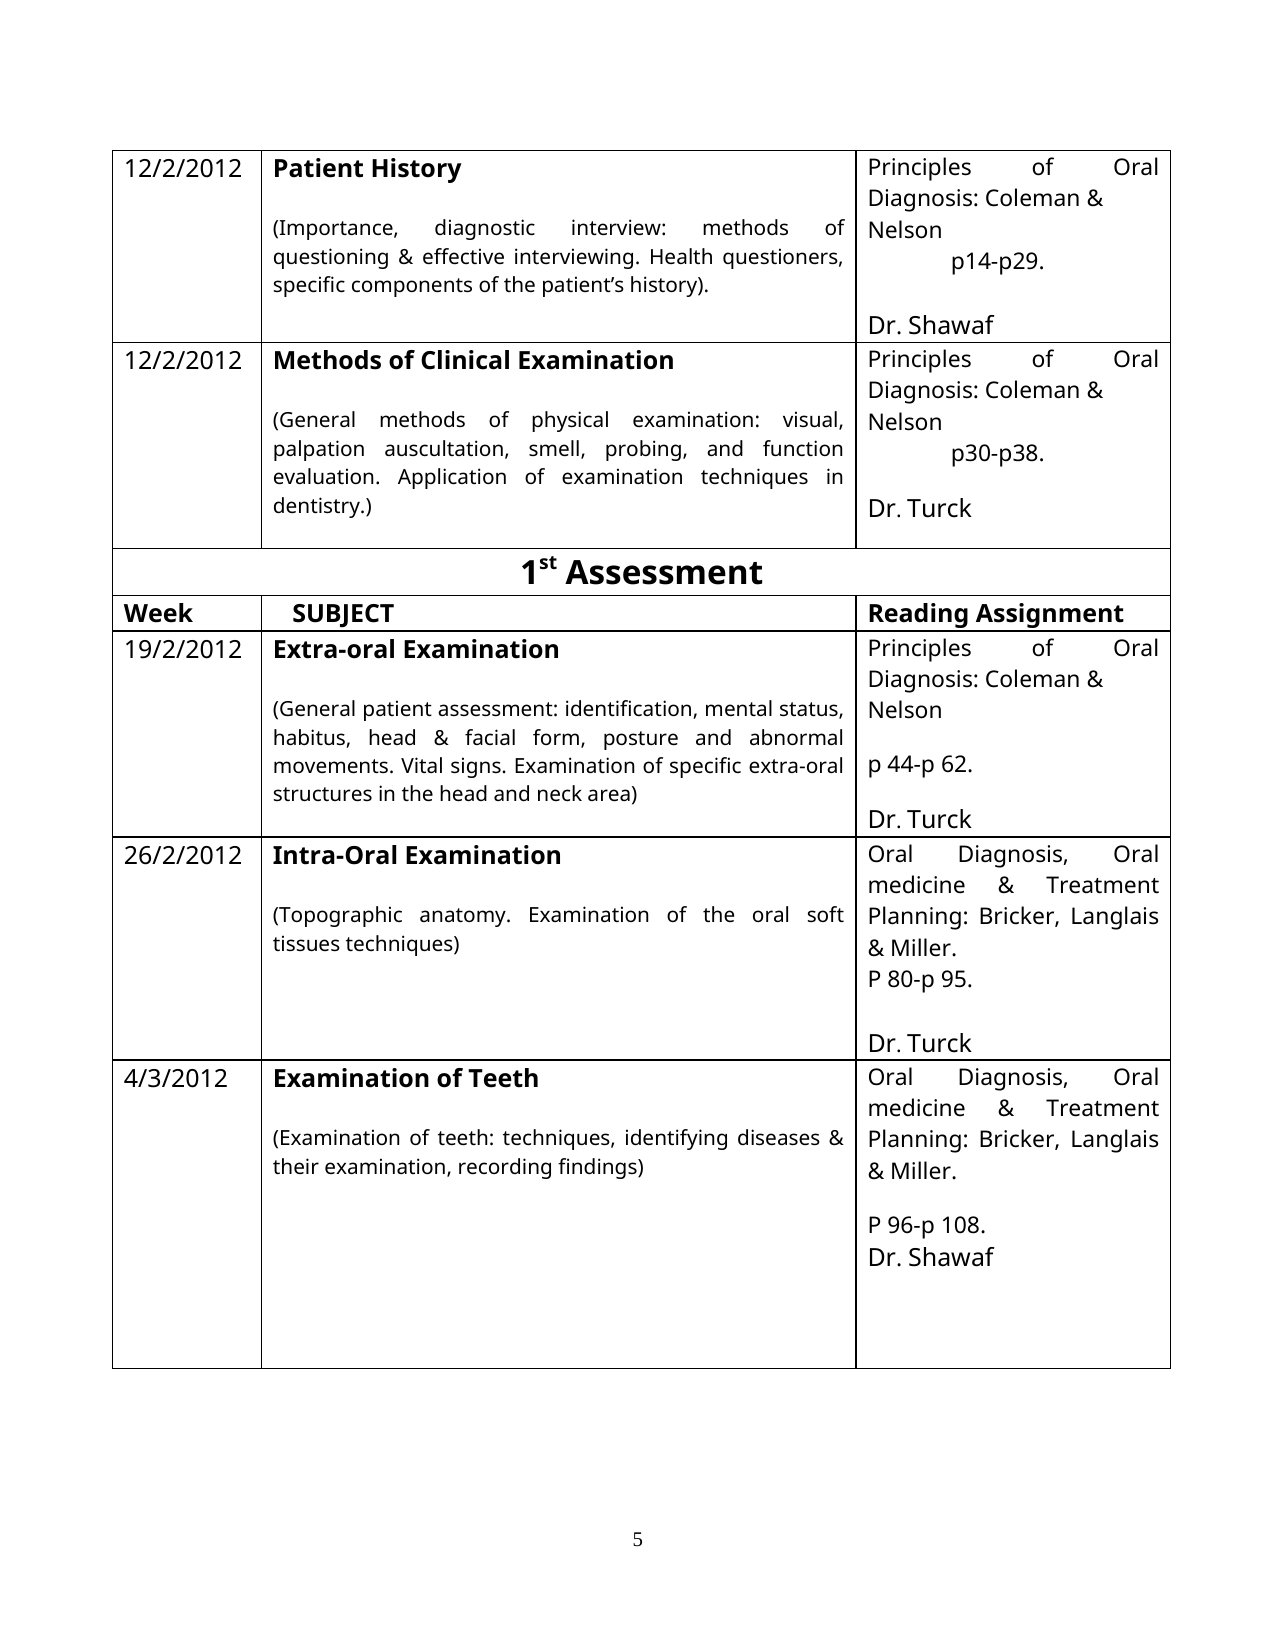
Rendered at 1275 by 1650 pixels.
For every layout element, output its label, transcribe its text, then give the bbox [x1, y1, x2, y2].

table_cell 12/2/2012 [113, 343, 261, 548]
table_cell Patient History (Importance, diagnostic interview: methods of questioning & effective interviewing. Health questioners, specific components of the patient’s history). [262, 151, 855, 341]
table_cell SUBJECT [262, 596, 855, 630]
table_cell 19/2/2012 [113, 632, 261, 836]
table_cell Week [113, 596, 261, 630]
table_cell 4/3/2012 [113, 1061, 261, 1367]
table_cell 26/2/2012 [113, 838, 261, 1059]
table_cell Extra-oral Examination (General patient assessment: identification, mental status, habitus, head & facial form, posture and abnormal movements. Vital signs. Examination of specific extra-oral structures in the head and neck area) [262, 632, 855, 836]
table_cell Principles of Oral Diagnosis: Coleman & Nelson p30-p38. Dr. Turck [857, 343, 1170, 548]
table_cell Oral Diagnosis, Oral medicine & Treatment Planning: Bricker, Langlais & Miller. P 96-p 108. Dr. Shawaf [857, 1061, 1170, 1367]
table_cell Oral Diagnosis, Oral medicine & Treatment Planning: Bricker, Langlais & Miller. P 80-p 95. Dr. Turck [857, 838, 1170, 1059]
table_cell Intra-Oral Examination (Topographic anatomy. Examination of the oral soft tissues techniques) [262, 838, 855, 1059]
table_cell Principles of Oral Diagnosis: Coleman & Nelson p14-p29. Dr. Shawaf [857, 151, 1170, 341]
table_cell 1st Assessment [113, 549, 1170, 594]
table_cell 12/2/2012 [113, 151, 261, 341]
table_cell Methods of Clinical Examination (General methods of physical examination: visual, palpation auscultation, smell, probing, and function evaluation. Application of examination techniques in dentistry.) [262, 343, 855, 548]
table_cell Examination of Teeth (Examination of teeth: techniques, identifying diseases & their examination, recording findings) [262, 1061, 855, 1367]
table_cell Principles of Oral Diagnosis: Coleman & Nelson p 44-p 62. Dr. Turck [857, 632, 1170, 836]
table_cell Reading Assignment [857, 596, 1170, 630]
